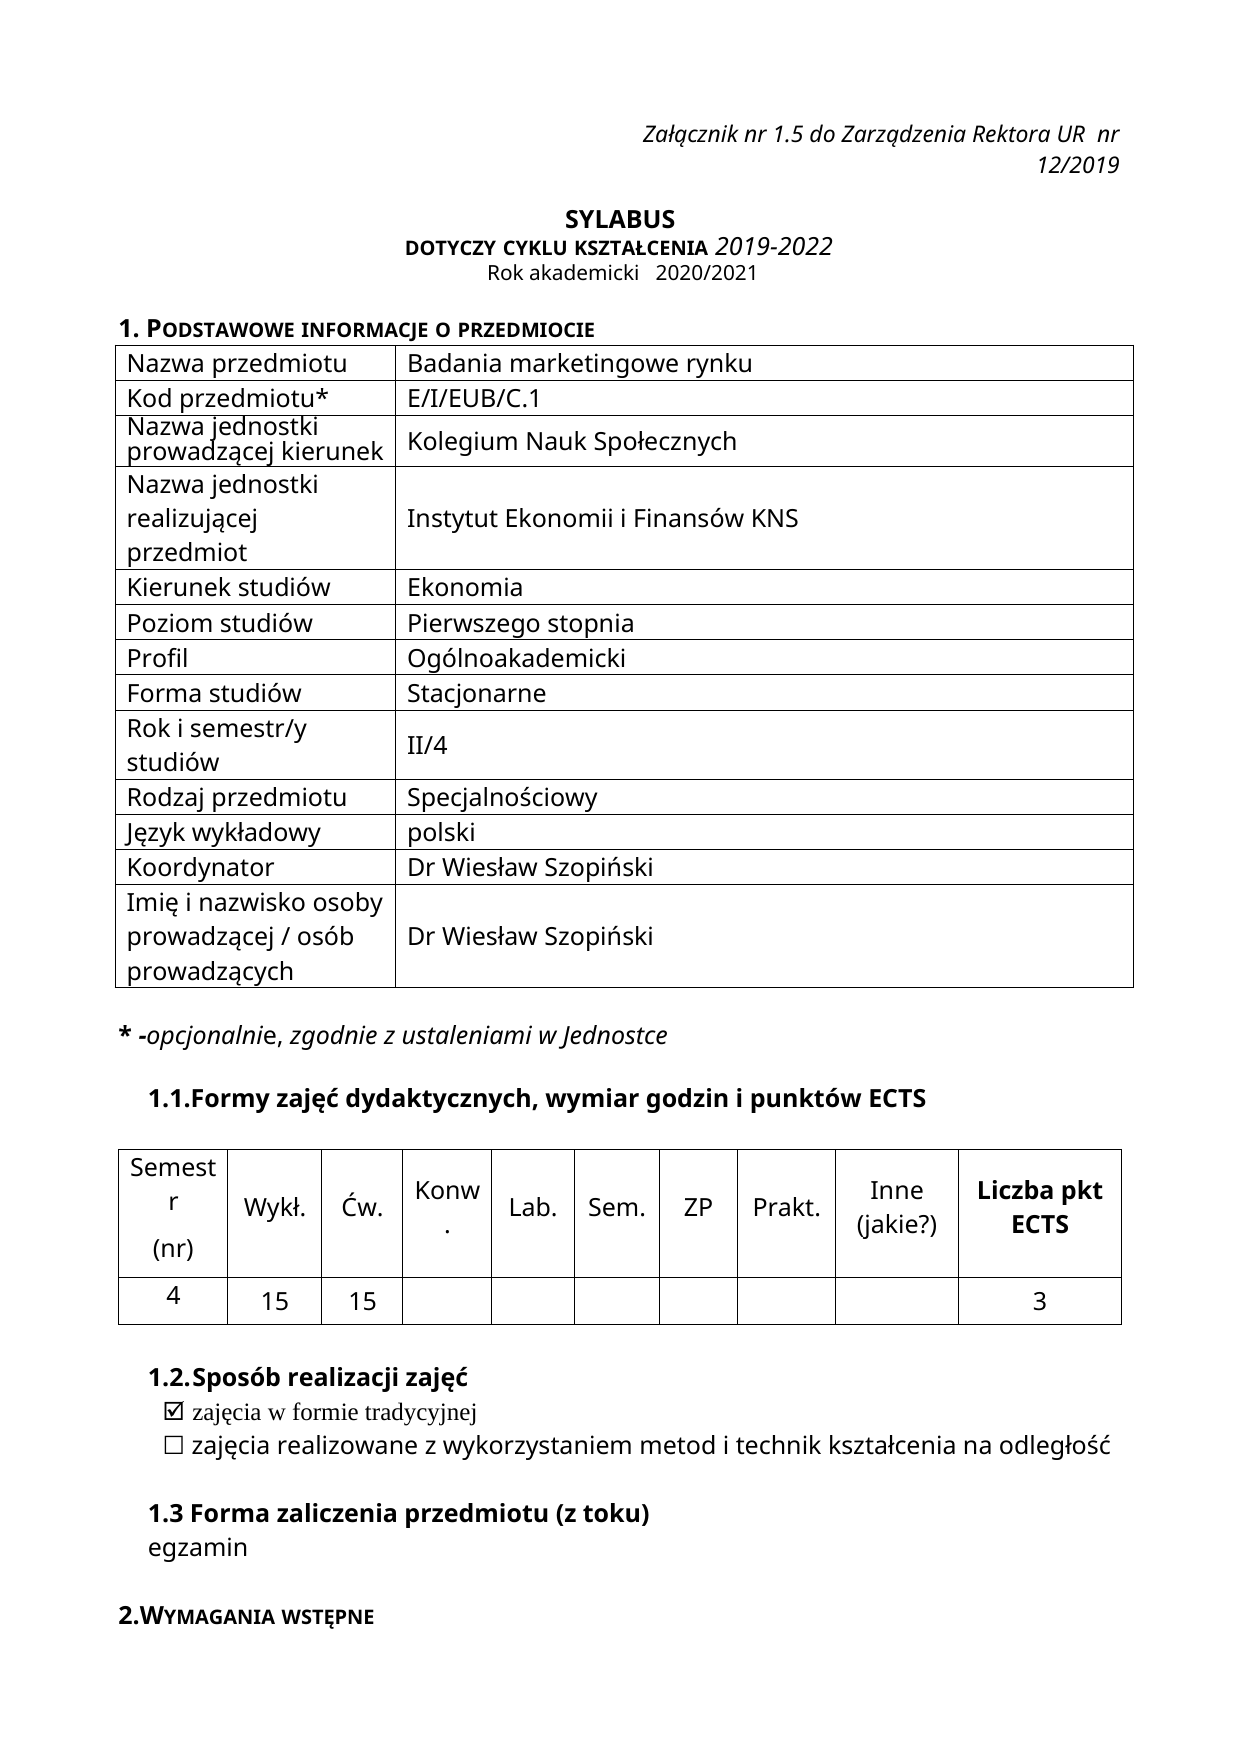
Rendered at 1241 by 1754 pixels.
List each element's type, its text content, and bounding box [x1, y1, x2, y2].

table_cell II/4 [396, 711, 1133, 779]
table_header Wykł. [228, 1150, 321, 1277]
table_cell Forma studiów [116, 675, 395, 709]
table_cell Instytut Ekonomii i Finansów KNS [396, 467, 1133, 569]
table_cell [403, 1278, 491, 1324]
table_cell Poziom studiów [116, 605, 395, 639]
text SYLABUS [118, 201, 1122, 236]
table_cell [738, 1278, 835, 1324]
table_cell Język wykładowy [116, 815, 395, 849]
table_header Semestr (nr) [119, 1150, 227, 1277]
table_header Nazwa przedmiotu [116, 346, 395, 380]
table_cell [836, 1278, 958, 1324]
table_header Liczba pkt ECTS [959, 1150, 1121, 1277]
table_cell Ekonomia [396, 570, 1133, 604]
table_cell Stacjonarne [396, 675, 1133, 709]
table_cell Kierunek studiów [116, 570, 395, 604]
text dotyczy cyklu kształcenia 2019-2022 [118, 236, 1122, 261]
table_cell 15 [228, 1278, 321, 1324]
table_cell Rok i semestr/y studiów [116, 711, 395, 779]
text ☐ zajęcia realizowane z wykorzystaniem metod i technik kształcenia na odległość [162, 1427, 1122, 1461]
table_header ZP [660, 1150, 737, 1277]
table_cell Koordynator [116, 850, 395, 884]
table_cell polski [396, 815, 1133, 849]
table_cell E/I/EUB/C.1 [396, 381, 1133, 415]
text egzamin [148, 1529, 1122, 1564]
text Załącznik nr 1.5 do Zarządzenia Rektora UR nr 12/2019 [118, 118, 1122, 181]
table_cell Rodzaj przedmiotu [116, 780, 395, 814]
table_cell [575, 1278, 659, 1324]
table_cell Ogólnoakademicki [396, 640, 1133, 674]
table_cell 3 [959, 1278, 1121, 1324]
table_cell Pierwszego stopnia [396, 605, 1133, 639]
table_header Ćw. [322, 1150, 402, 1277]
table_cell [660, 1278, 737, 1324]
text 1.1.Formy zajęć dydaktycznych, wymiar godzin i punktów ECTS [148, 1081, 1122, 1115]
table_header Lab. [492, 1150, 574, 1277]
table_cell Specjalnościowy [396, 780, 1133, 814]
table_cell 15 [322, 1278, 402, 1324]
text * -opcjonalnie, zgodnie z ustaleniami w Jednostce [118, 1017, 1122, 1051]
table_cell Imię i nazwisko osoby prowadzącej / osób prowadzących [116, 885, 395, 987]
table_cell Kod przedmiotu* [116, 381, 395, 415]
table_cell Kolegium Nauk Społecznych [396, 416, 1133, 466]
table_cell Nazwa jednostki prowadzącej kierunek [116, 416, 395, 466]
table_header Konw. [403, 1150, 491, 1277]
table_cell Dr Wiesław Szopiński [396, 850, 1133, 884]
table_cell [492, 1278, 574, 1324]
table_header Badania marketingowe rynku [396, 346, 1133, 380]
text 1.2. Sposób realizacji zajęć [148, 1359, 1122, 1393]
text 2.Wymagania wstępne [118, 1598, 1122, 1632]
table_cell Nazwa jednostki realizującej przedmiot [116, 467, 395, 569]
table_header Prakt. [738, 1150, 835, 1277]
table_header Inne (jakie?) [836, 1150, 958, 1277]
table_cell Profil [116, 640, 395, 674]
text 1. Podstawowe informacje o przedmiocie [118, 311, 1122, 344]
text zajęcia w formie tradycyjnej [162, 1393, 1122, 1427]
text 1.3 Forma zaliczenia przedmiotu (z toku) [148, 1496, 1122, 1529]
table_header Sem. [575, 1150, 659, 1277]
table_cell 4 [119, 1278, 227, 1324]
text Rok akademicki 2020/2021 [118, 261, 1122, 286]
table_cell Dr Wiesław Szopiński [396, 885, 1133, 987]
